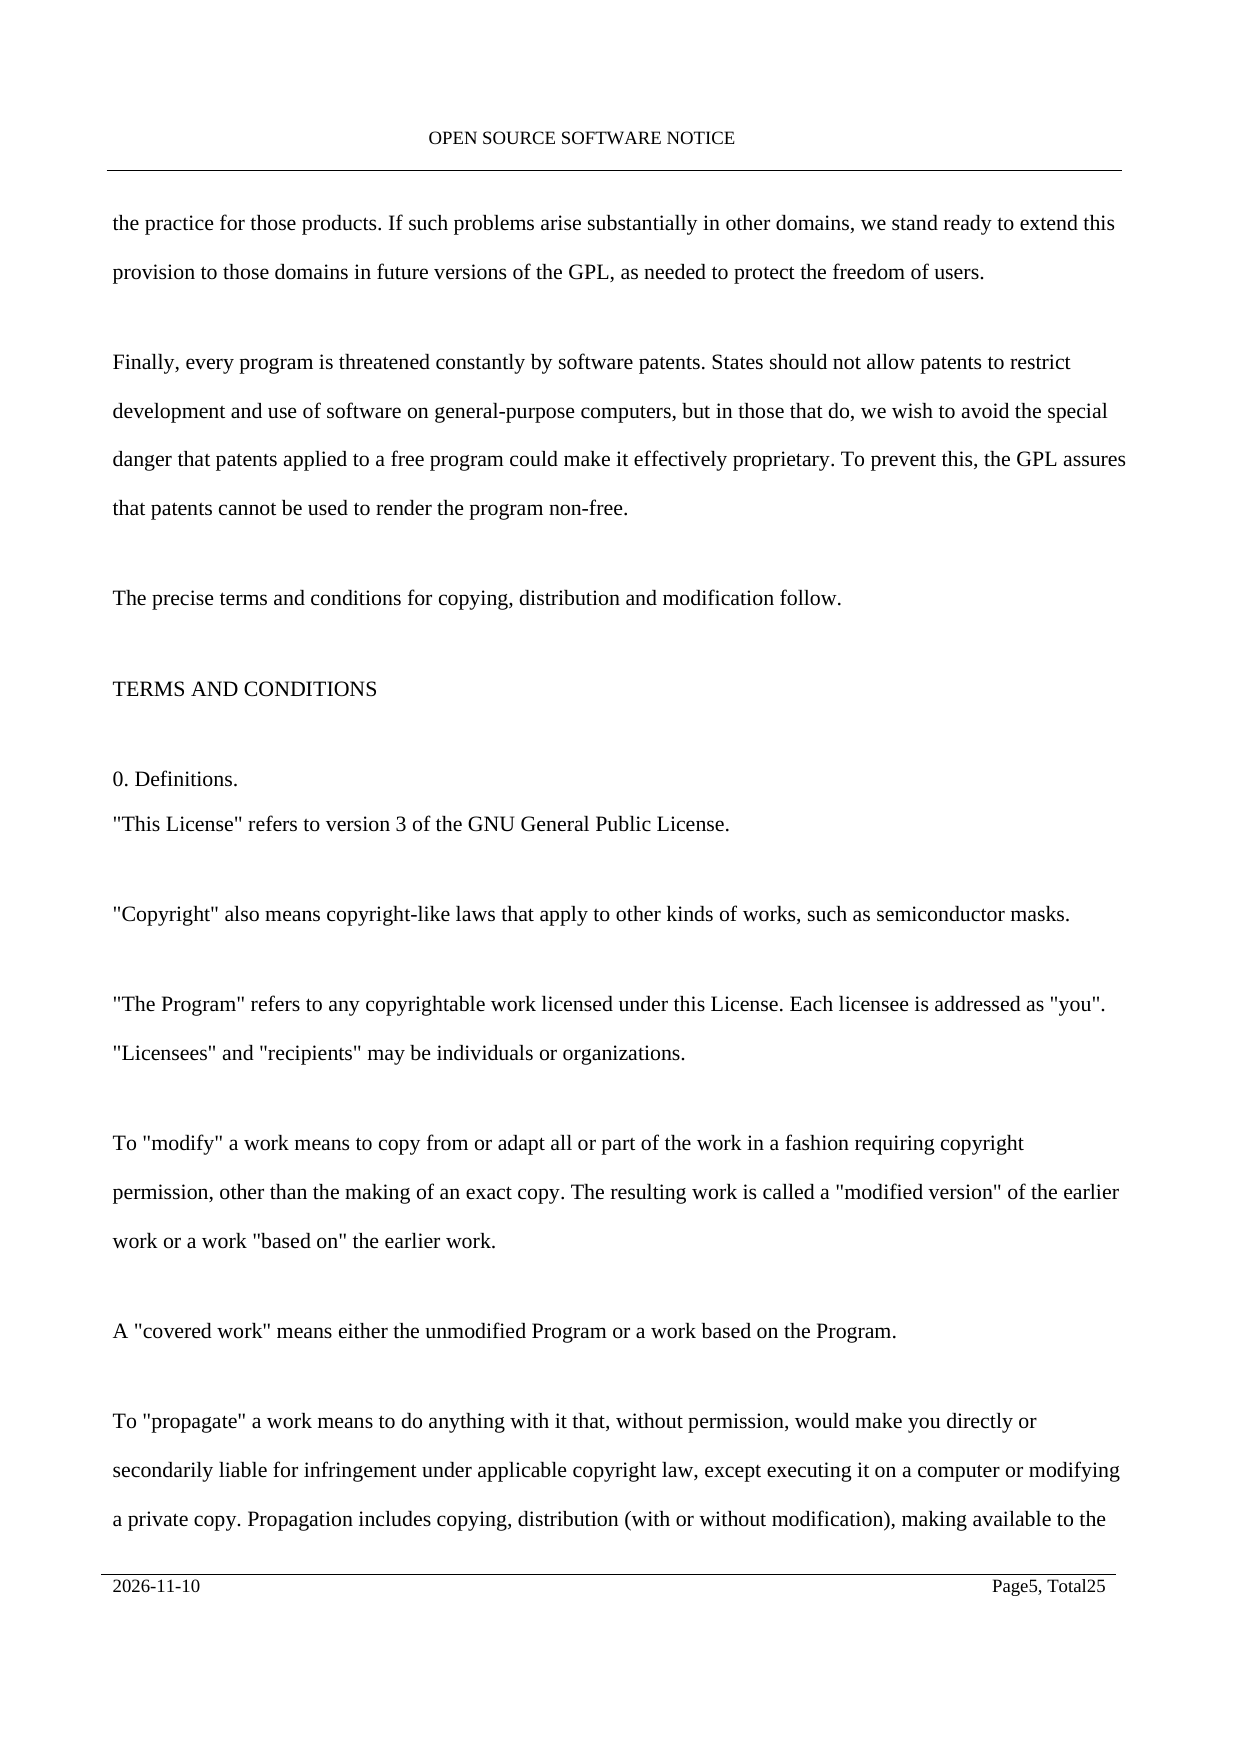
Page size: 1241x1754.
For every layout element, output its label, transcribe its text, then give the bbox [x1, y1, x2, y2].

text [112, 1404, 1128, 1534]
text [112, 206, 1128, 288]
text "This License" refers to version 3 of the GNU General Public License. [112, 807, 1128, 840]
text "Copyright" also means copyright-like laws that apply to other kinds of works, such as semiconductor masks. [112, 897, 1128, 930]
text A "covered work" means either the unmodified Program or a work based on the Program. [112, 1314, 1128, 1347]
text 0. Definitions. [112, 762, 1128, 795]
text The precise terms and conditions for copying, distribution and modification follow. [112, 582, 1128, 614]
text "The Program" refers to any copyrightable work licensed under this License. Each licensee is addressed as "you". "Licensees" and "recipients" may be individuals or organizations. [112, 988, 1128, 1069]
text To "modify" a work means to copy from or adapt all or part of the work in a fashion requiring copyright permission, other than the making of an exact copy. The resulting work is called a "modified version" of the earlier work or a work "based on" the earlier work. [112, 1127, 1128, 1257]
text TERMS AND CONDITIONS [112, 672, 1128, 704]
text Finally, every program is threatened constantly by software patents. States should not allow patents to restrict development and use of software on general-purpose computers, but in those that do, we wish to avoid the special danger that patents applied to a free program could make it effectively proprietary. To prevent this, the GPL assures that patents cannot be used to render the program non-free. [112, 345, 1128, 524]
